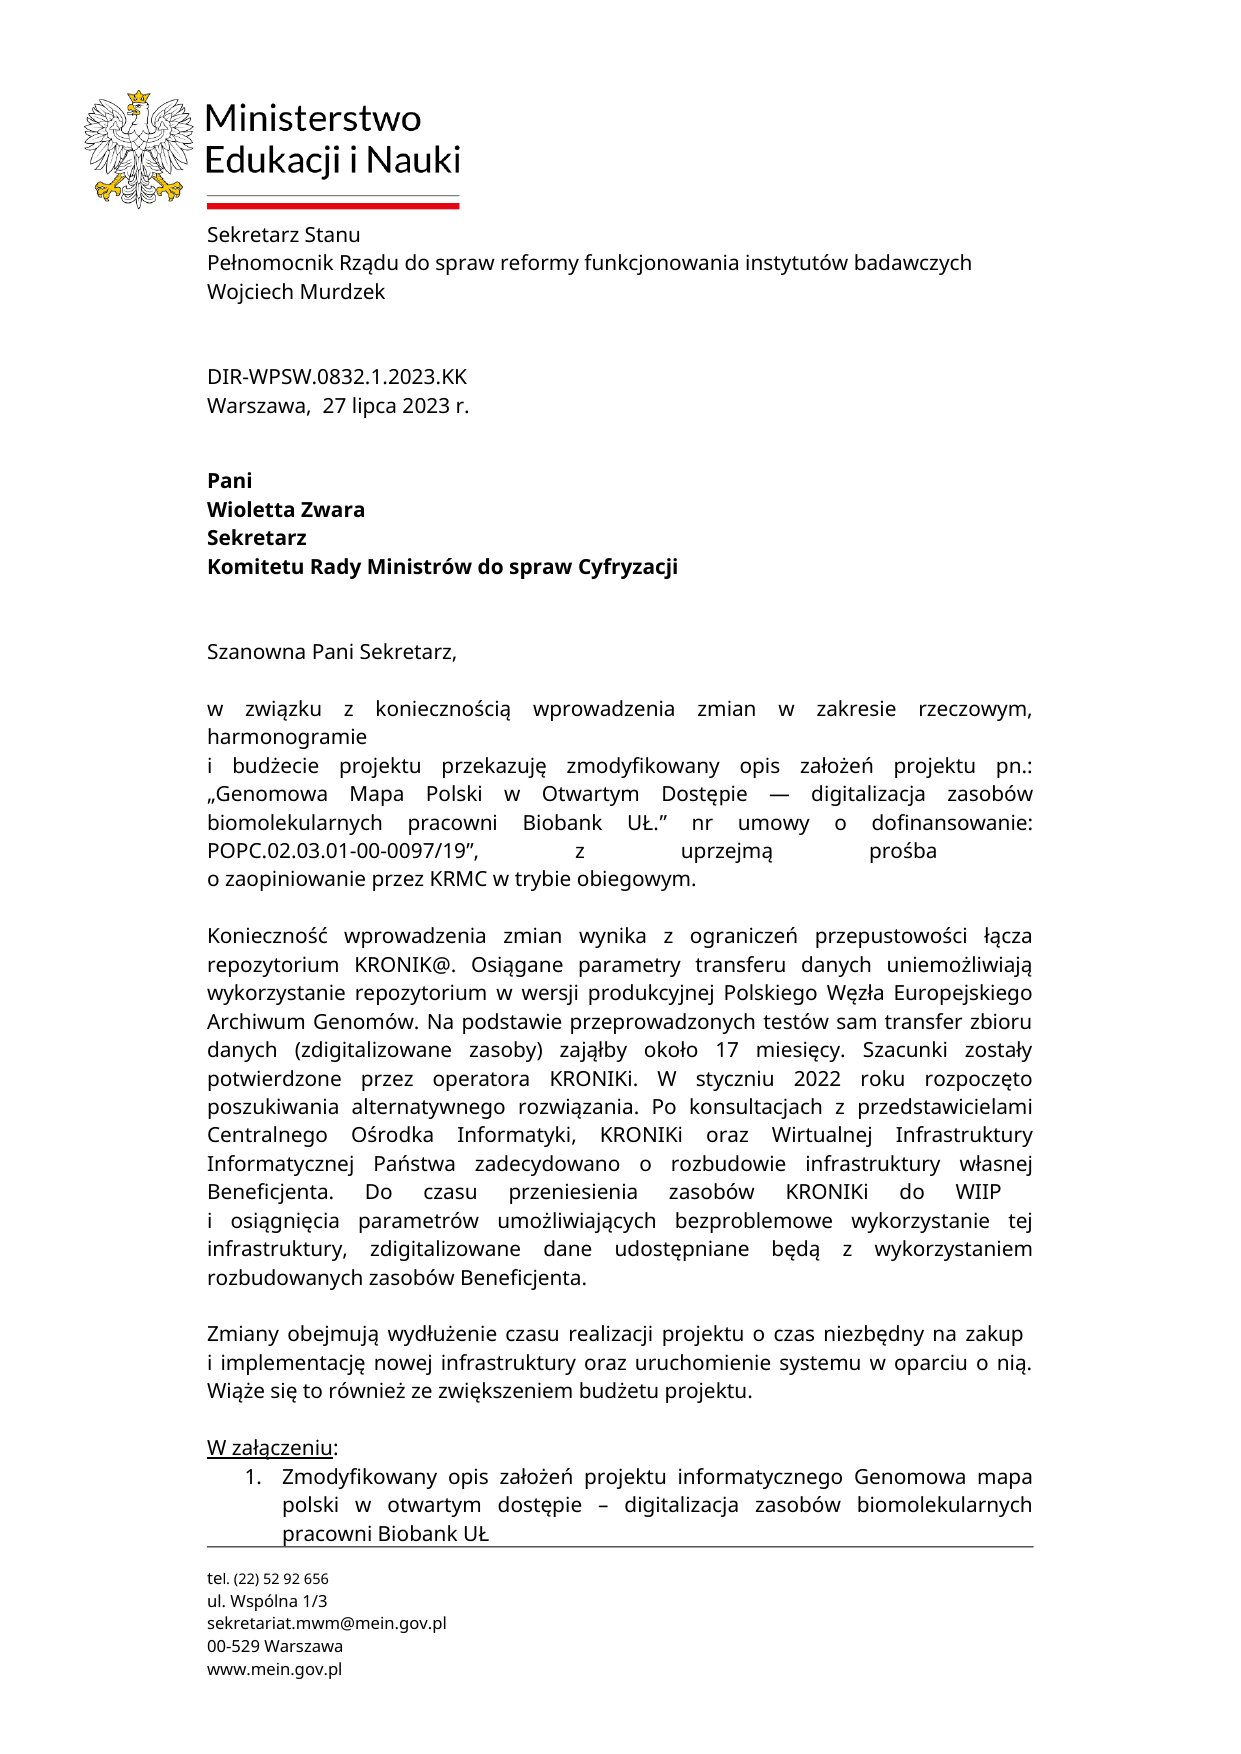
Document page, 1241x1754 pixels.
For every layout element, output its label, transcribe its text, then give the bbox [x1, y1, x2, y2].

text Wojciech Murdzek [207, 277, 1033, 305]
text Warszawa, 27 lipca 2023 r. [207, 391, 1033, 419]
text Wioletta Zwara [207, 495, 1033, 523]
text Pani [207, 466, 1033, 495]
text Konieczność wprowadzenia zmian wynika z ograniczeń przepustowości łącza repozytorium KRONIK@. Osiągane parametry transferu danych uniemożliwiają wykorzystanie repozytorium w wersji produkcyjnej Polskiego Węzła Europejskiego Archiwum Genomów. Na podstawie przeprowadzonych testów sam transfer zbioru danych (zdigitalizowane zasoby) zająłby około 17 miesięcy. Szacunki zostały potwierdzone przez operatora KRONIKi. W styczniu 2022 roku rozpoczęto poszukiwania alternatywnego rozwiązania. Po konsultacjach z przedstawicielami Centralnego Ośrodka Informatyki, KRONIKi oraz Wirtualnej Infrastruktury Informatycznej Państwa zadecydowano o rozbudowie infrastruktury własnej Beneficjenta. Do czasu przeniesienia zasobów KRONIKi do WIIP i osiągnięcia parametrów umożliwiających bezproblemowe wykorzystanie tej infrastruktury, zdigitalizowane dane udostępniane będą z wykorzystaniem rozbudowanych zasobów Beneficjenta. [207, 921, 1033, 1291]
text Sekretarz Stanu [207, 220, 1033, 248]
text W załączeniu: [207, 1433, 1033, 1462]
picture [75, 81, 472, 216]
text w związku z koniecznością wprowadzenia zmian w zakresie rzeczowym, harmonogramie i budżecie projektu przekazuję zmodyfikowany opis założeń projektu pn.: „Genomowa Mapa Polski w Otwartym Dostępie — digitalizacja zasobów biomolekularnych pracowni Biobank UŁ.” nr umowy o dofinansowanie: POPC.02.03.01-00-0097/19”, z uprzejmą prośba o zaopiniowanie przez KRMC w trybie obiegowym. [207, 694, 1033, 893]
list Zmodyfikowany opis założeń projektu informatycznego Genomowa mapa polski w otwartym dostępie – digitalizacja zasobów biomolekularnych pracowni Biobank UŁ [244, 1462, 1033, 1547]
text Pełnomocnik Rządu do spraw reformy funkcjonowania instytutów badawczych [207, 248, 1033, 277]
text Zmiany obejmują wydłużenie czasu realizacji projektu o czas niezbędny na zakup i implementację nowej infrastruktury oraz uruchomienie systemu w oparciu o nią. Wiąże się to również ze zwiększeniem budżetu projektu. [207, 1319, 1033, 1405]
text DIR-WPSW.0832.1.2023.KK [207, 362, 1033, 391]
text Sekretarz [207, 523, 1033, 552]
text Komitetu Rady Ministrów do spraw Cyfryzacji [207, 552, 1033, 580]
text Szanowna Pani Sekretarz, [207, 637, 1033, 666]
